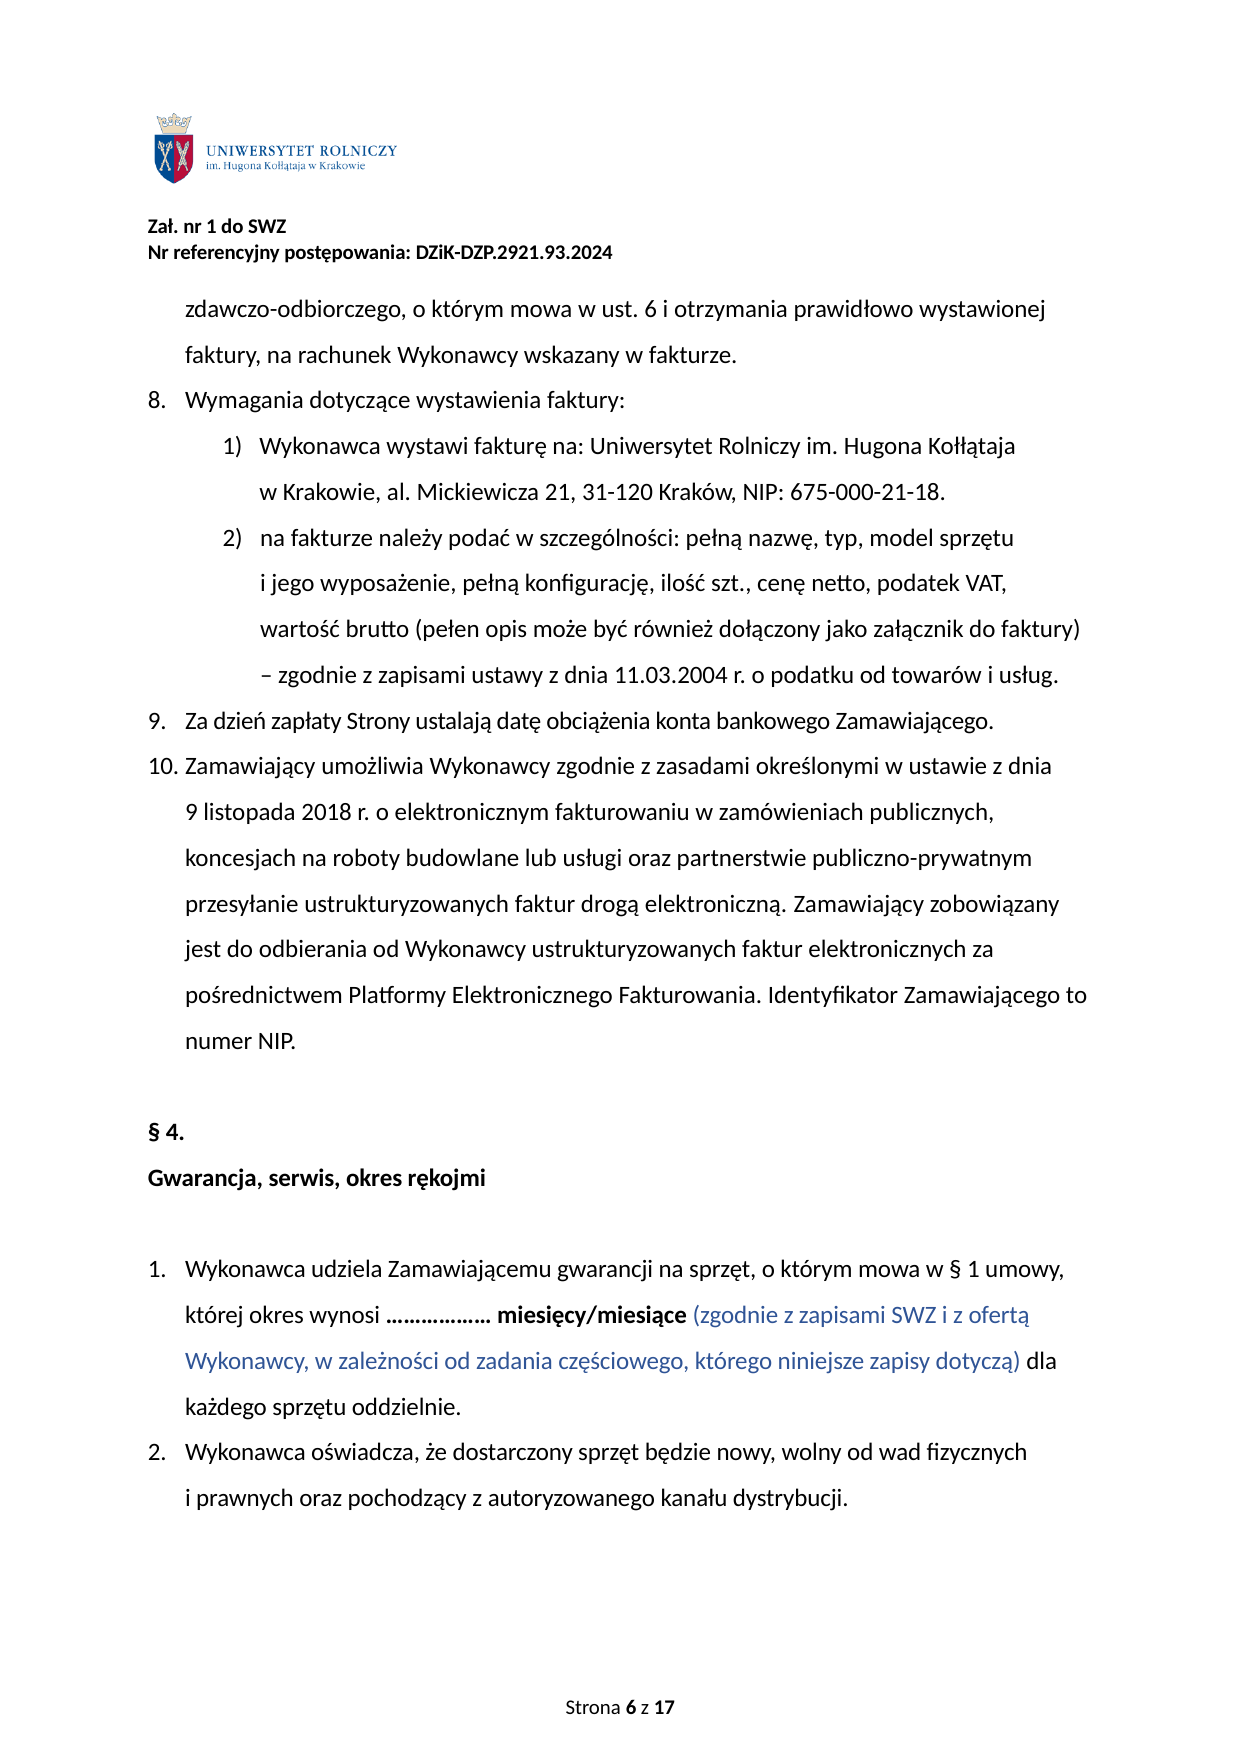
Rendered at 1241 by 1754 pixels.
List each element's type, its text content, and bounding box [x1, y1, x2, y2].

list Wykonawca udziela Zamawiającemu gwarancji na sprzęt, o którym mowa w § 1 umowy, której okres wynosi ……………… miesięcy/miesiące (zgodnie z zapisami SWZ i z ofertą Wykonawcy, w zależności od zadania częściowego, którego niniejsze zapisy dotyczą) dla każdego sprzętu oddzielnie. [148, 1253, 1093, 1421]
list Za dzień zapłaty Strony ustalają datę obciążenia konta bankowego Zamawiającego. [148, 705, 1093, 735]
list Zamawiający umożliwia Wykonawcy zgodnie z zasadami określonymi w ustawie z dnia 9 listopada 2018 r. o elektronicznym fakturowaniu w zamówieniach publicznych, koncesjach na roboty budowlane lub usługi oraz partnerstwie publiczno-prywatnym przesyłanie ustrukturyzowanych faktur drogą elektroniczną. Zamawiający zobowiązany jest do odbierania od Wykonawcy ustrukturyzowanych faktur elektronicznych za pośrednictwem Platformy Elektronicznego Fakturowania. Identyfikator Zamawiającego to numer NIP. [148, 751, 1093, 1055]
list Wymagania dotyczące wystawienia faktury: [148, 385, 1093, 415]
text Gwarancja, serwis, okres rękojmi [148, 1162, 1092, 1193]
text § 4. [148, 1116, 1092, 1147]
list na fakturze należy podać w szczególności: pełną nazwę, typ, model sprzętu i jego wyposażenie, pełną konfigurację, ilość szt., cenę netto, podatek VAT, wartość brutto (pełen opis może być również dołączony jako załącznik do faktury) – zgodnie z zapisami ustawy z dnia 11.03.2004 r. o podatku od towarów i usług. [222, 522, 1093, 689]
list Wykonawca wystawi fakturę na: Uniwersytet Rolniczy im. Hugona Kołłątaja w Krakowie, al. Mickiewicza 21, 31-120 Kraków, NIP: 675-000-21-18. [222, 430, 1093, 507]
list Wykonawca oświadcza, że dostarczony sprzęt będzie nowy, wolny od wad fizycznych i prawnych oraz pochodzący z autoryzowanego kanału dystrybucji. [148, 1436, 1093, 1513]
picture [151, 113, 408, 186]
